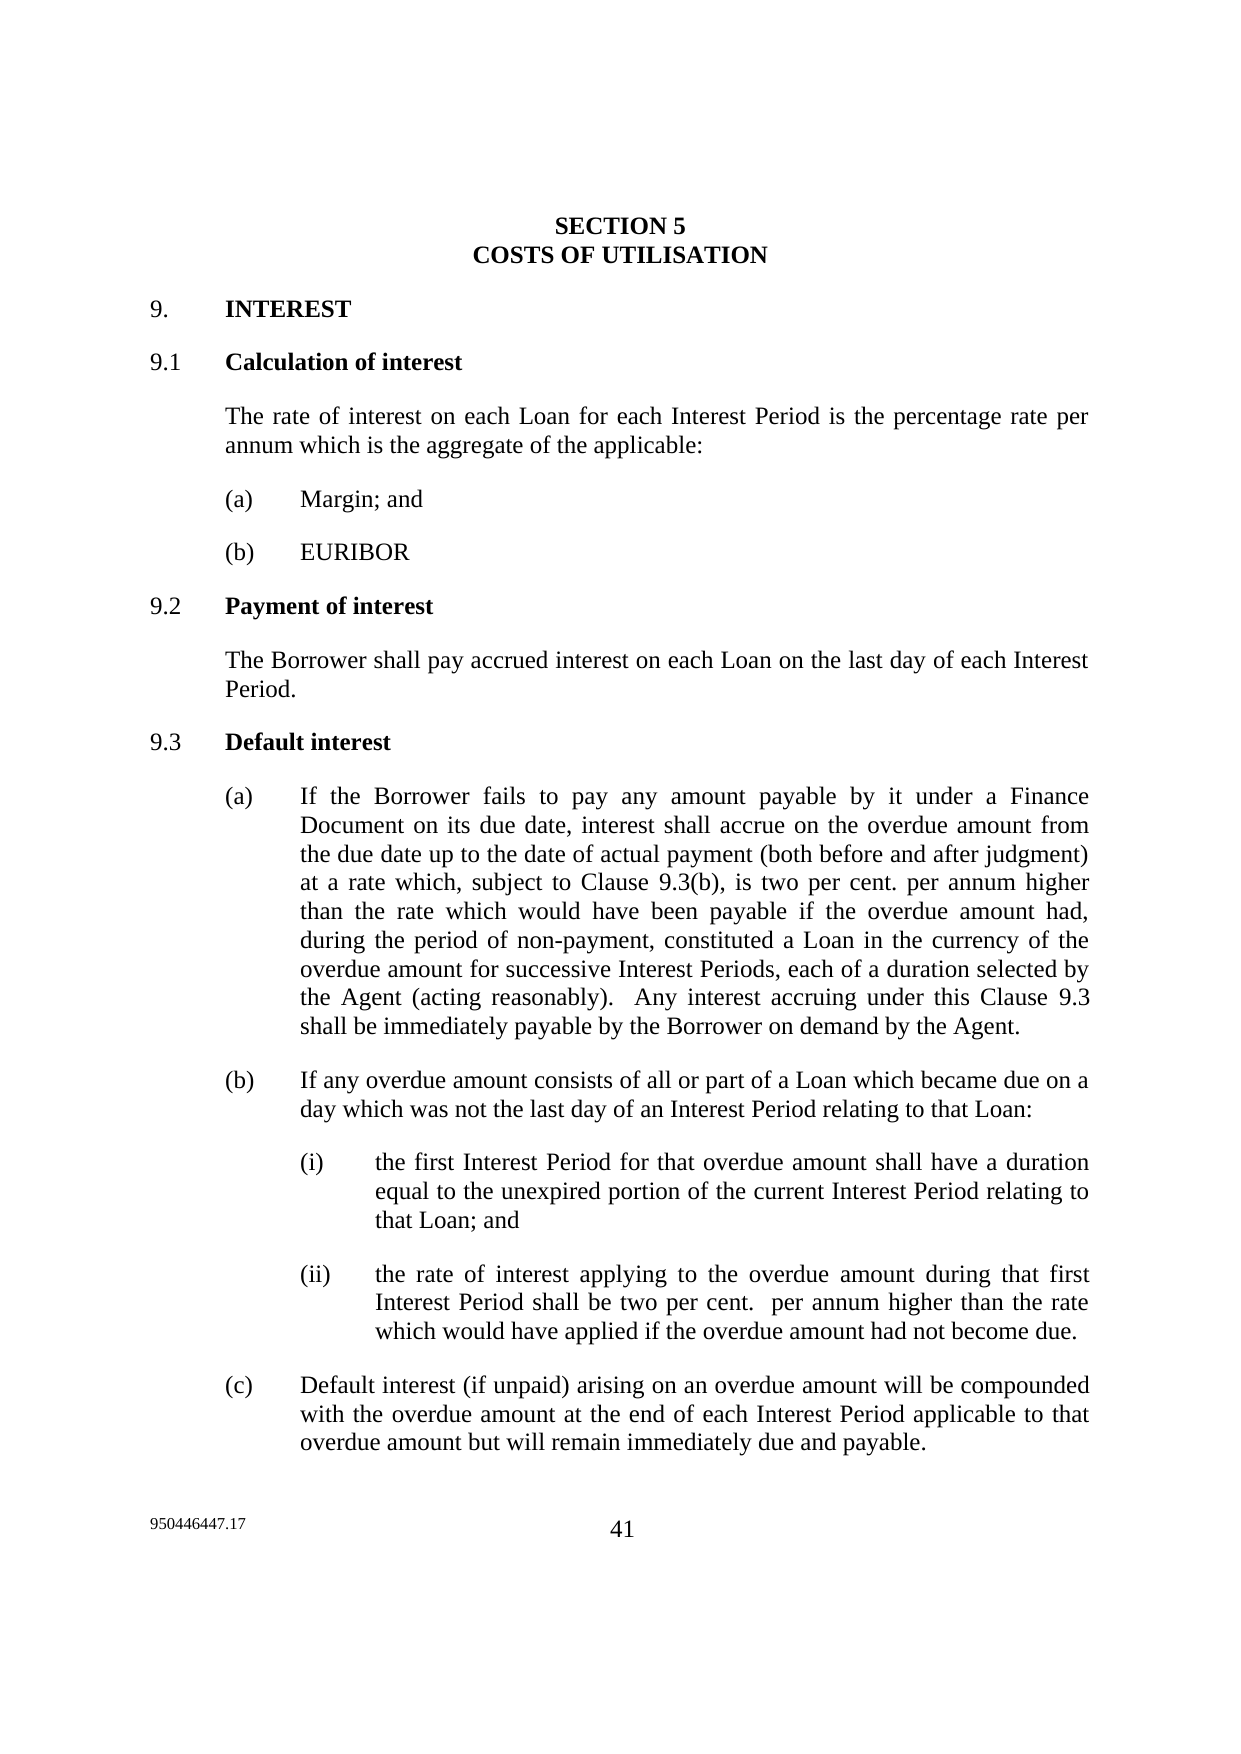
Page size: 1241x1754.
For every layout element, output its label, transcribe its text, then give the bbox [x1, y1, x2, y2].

text Payment of interest [150, 591, 1090, 620]
text The Borrower shall pay accrued interest on each Loan on the last day of each Interest Period. [225, 645, 1090, 702]
text If the Borrower fails to pay any amount payable by it under a Finance Document on its due date, interest shall accrue on the overdue amount from the due date up to the date of actual payment (both before and after judgment) at a rate which, subject to Clause 9.3(b), is two per cent. per annum higher than the rate which would have been payable if the overdue amount had, during the period of non-payment, constituted a Loan in the currency of the overdue amount for successive Interest Periods, each of a duration selected by the Agent (acting reasonably). Any interest accruing under this Clause 9.3 shall be immediately payable by the Borrower on demand by the Agent. [225, 781, 1090, 1040]
text Default interest [150, 727, 1090, 756]
text The rate of interest on each Loan for each Interest Period is the percentage rate per annum which is the aggregate of the applicable: [225, 401, 1090, 459]
text EURIBOR [225, 537, 1090, 566]
text COSTS OF UTILISATION [150, 240, 1090, 269]
text If any overdue amount consists of all or part of a Loan which became due on a day which was not the last day of an Interest Period relating to that Loan: [225, 1065, 1090, 1122]
text SECTION 5 [150, 211, 1090, 240]
text Margin; and [225, 484, 1090, 512]
text the first Interest Period for that overdue amount shall have a duration equal to the unexpired portion of the current Interest Period relating to that Loan; and [300, 1147, 1090, 1234]
text Calculation of interest [150, 347, 1090, 376]
text Default interest (if unpaid) arising on an overdue amount will be compounded with the overdue amount at the end of each Interest Period applicable to that overdue amount but will remain immediately due and payable. [225, 1370, 1090, 1456]
text the rate of interest applying to the overdue amount during that first Interest Period shall be two per cent. per annum higher than the rate which would have applied if the overdue amount had not become due. [300, 1259, 1090, 1345]
text Interest [150, 294, 1090, 322]
